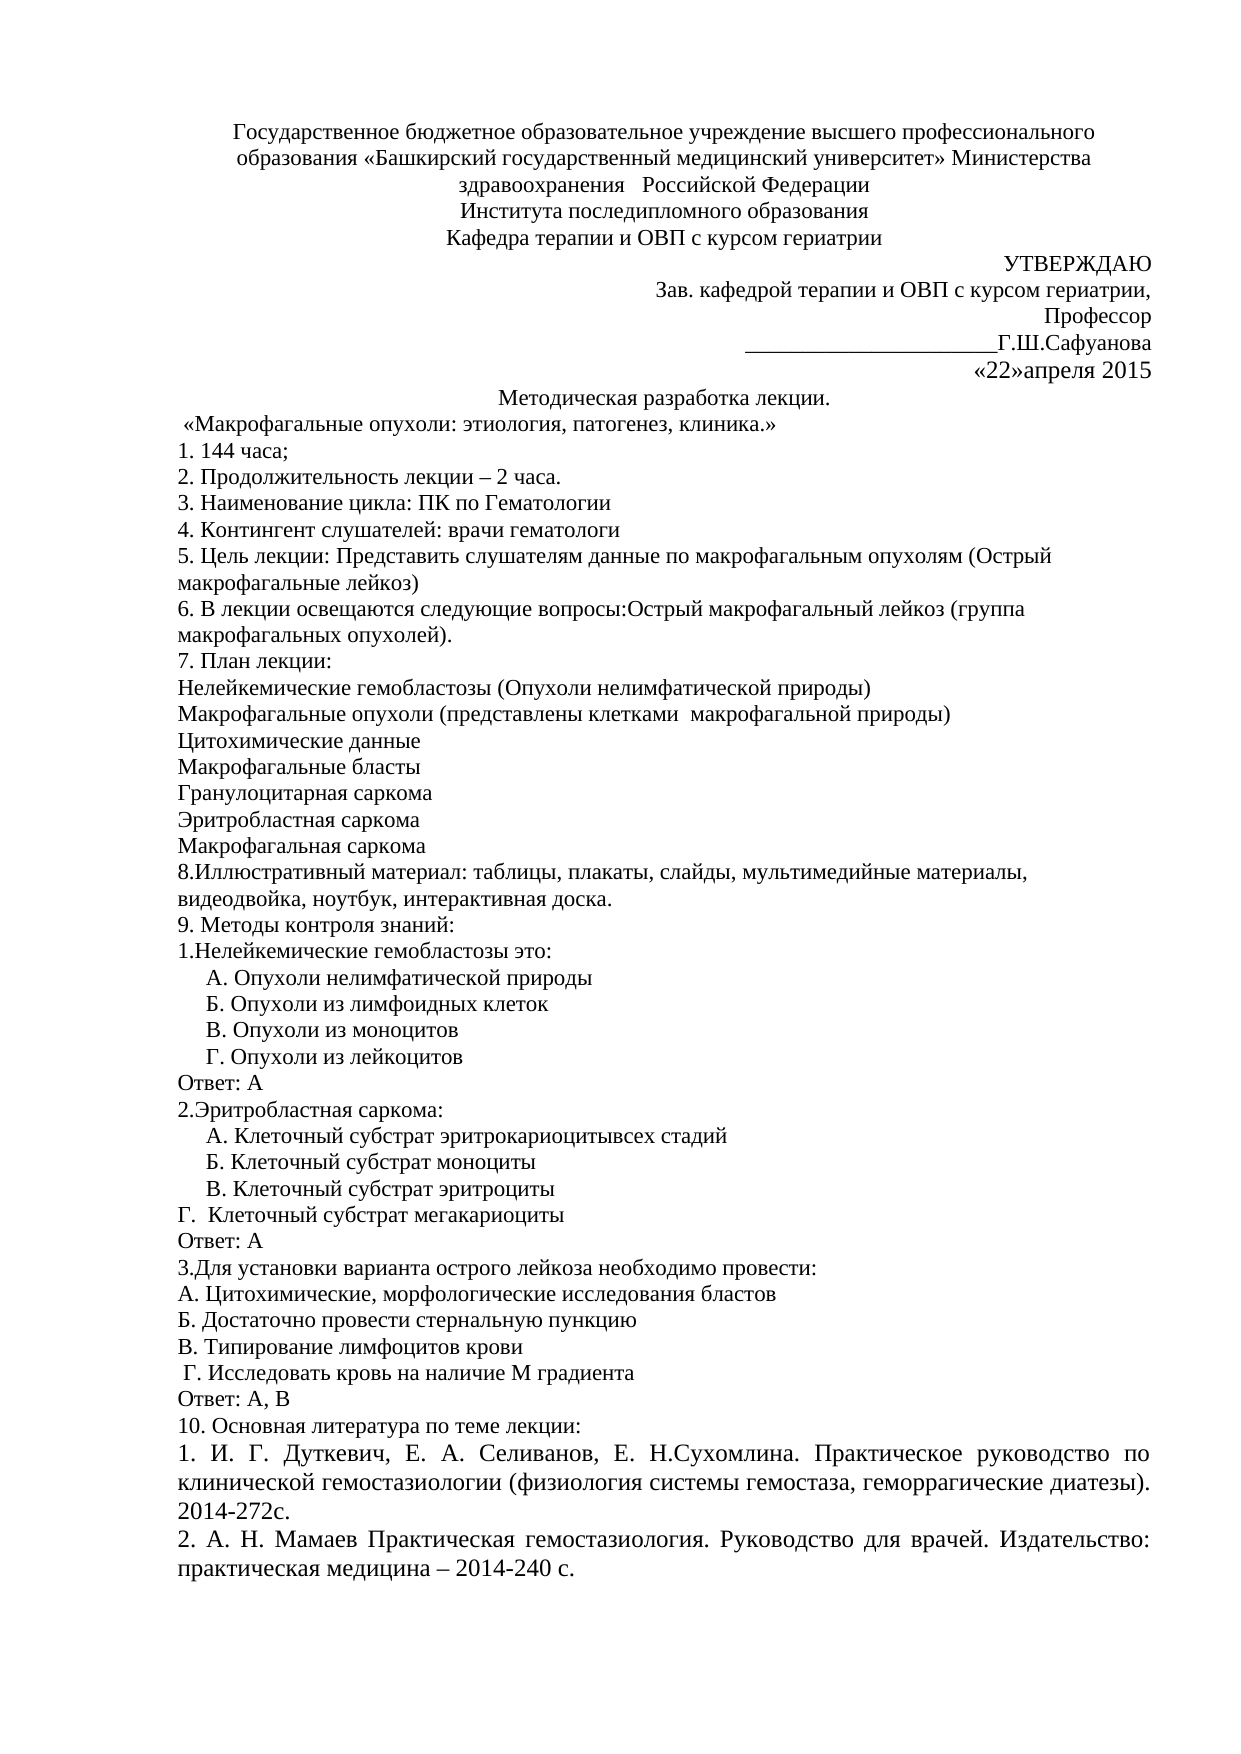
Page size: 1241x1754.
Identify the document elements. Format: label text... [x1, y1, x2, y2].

text Г. Опухоли из лейкоцитов [177, 1043, 1152, 1069]
text Б. Опухоли из лимфоидных клеток [177, 990, 1152, 1017]
text 7. План лекции: [177, 648, 1152, 674]
text 6. В лекции освещаются следующие вопросы:Острый макрофагальный лейкоз (группа макрофагальных опухолей). [177, 595, 1152, 648]
text Кафедра терапии и ОВП с курсом гериатрии [177, 223, 1152, 250]
text 1. И. Г. Дуткевич, Е. А. Селиванов, Е. Н.Сухомлина. Практическое руководство по клинической гемостазиологии (физиология системы гемостаза, геморрагические диатезы). 2014-272с. [177, 1438, 1152, 1524]
text Цитохимические данные [177, 727, 1152, 753]
text 2. А. Н. Мамаев Практическая гемостазиология. Руководство для врачей. Издательство: практическая медицина – 2014-240 с. [177, 1524, 1152, 1582]
text 2. Продолжительность лекции – 2 часа. [177, 463, 1152, 489]
text Ответ: А [177, 1227, 1152, 1254]
text Нелейкемические гемобластозы (Опухоли нелимфатической природы) [177, 674, 1152, 700]
text 9. Методы контроля знаний: [177, 911, 1152, 937]
text В. Опухоли из моноцитов [177, 1017, 1152, 1043]
text Зав. кафедрой терапии и ОВП с курсом гериатрии, [177, 276, 1152, 303]
text Макрофагальные бласты [177, 753, 1152, 779]
text В. Клеточный субстрат эритроциты [177, 1175, 1152, 1201]
text 10. Основная литература по теме лекции: [177, 1412, 1152, 1438]
text УТВЕРЖДАЮ [177, 250, 1152, 276]
text Макрофагальная саркома [177, 832, 1152, 858]
text 3. Наименование цикла: ПК по Гематологии [177, 489, 1152, 516]
text Б. Достаточно провести стернальную пункцию [177, 1306, 1152, 1333]
text А. Цитохимические, морфологические исследования бластов [177, 1280, 1152, 1306]
text «22»апреля 2015 [177, 355, 1152, 384]
text Института последипломного образования [177, 197, 1152, 223]
text ______________________Г.Ш.Сафуанова [177, 329, 1152, 355]
text Гранулоцитарная саркома [177, 779, 1152, 806]
text Эритробластная саркома [177, 806, 1152, 832]
text 3.Для установки варианта острого лейкоза необходимо провести: [177, 1254, 1152, 1280]
text 2.Эритробластная саркома: [177, 1096, 1152, 1122]
text «Макрофагальные опухоли: этиология, патогенез, клиника.» [177, 410, 1152, 437]
text Г. Исследовать кровь на наличие М градиента [177, 1359, 1152, 1386]
text Ответ: А, В [177, 1386, 1152, 1412]
text А. Опухоли нелимфатической природы [177, 964, 1152, 990]
text Ответ: А [177, 1069, 1152, 1096]
text Макрофагальные опухоли (представлены клетками макрофагальной природы) [177, 700, 1152, 727]
text Профессор [177, 303, 1152, 329]
text В. Типирование лимфоцитов крови [177, 1333, 1152, 1359]
text Б. Клеточный субстрат моноциты [177, 1148, 1152, 1175]
text Методическая разработка лекции. [177, 384, 1152, 410]
text Г. Клеточный субстрат мегакариоциты [177, 1201, 1152, 1227]
text 8.Иллюстративный материал: таблицы, плакаты, слайды, мультимедийные материалы, видеодвойка, ноутбук, интерактивная доска. [177, 858, 1152, 911]
text 1.Нелейкемические гемобластозы это: [177, 937, 1152, 964]
text 5. Цель лекции: Представить слушателям данные по макрофагальным опухолям (Острый макрофагальные лейкоз) [177, 542, 1152, 595]
text 1. 144 часа; [177, 437, 1152, 463]
text 4. Контингент слушателей: врачи гематологи [177, 516, 1152, 542]
text Государственное бюджетное образовательное учреждение высшего профессионального образования «Башкирский государственный медицинский университет» Министерства здравоохранения Российской Федерации [177, 118, 1152, 197]
text А. Клеточный субстрат эритрокариоцитывсех стадий [177, 1122, 1152, 1148]
